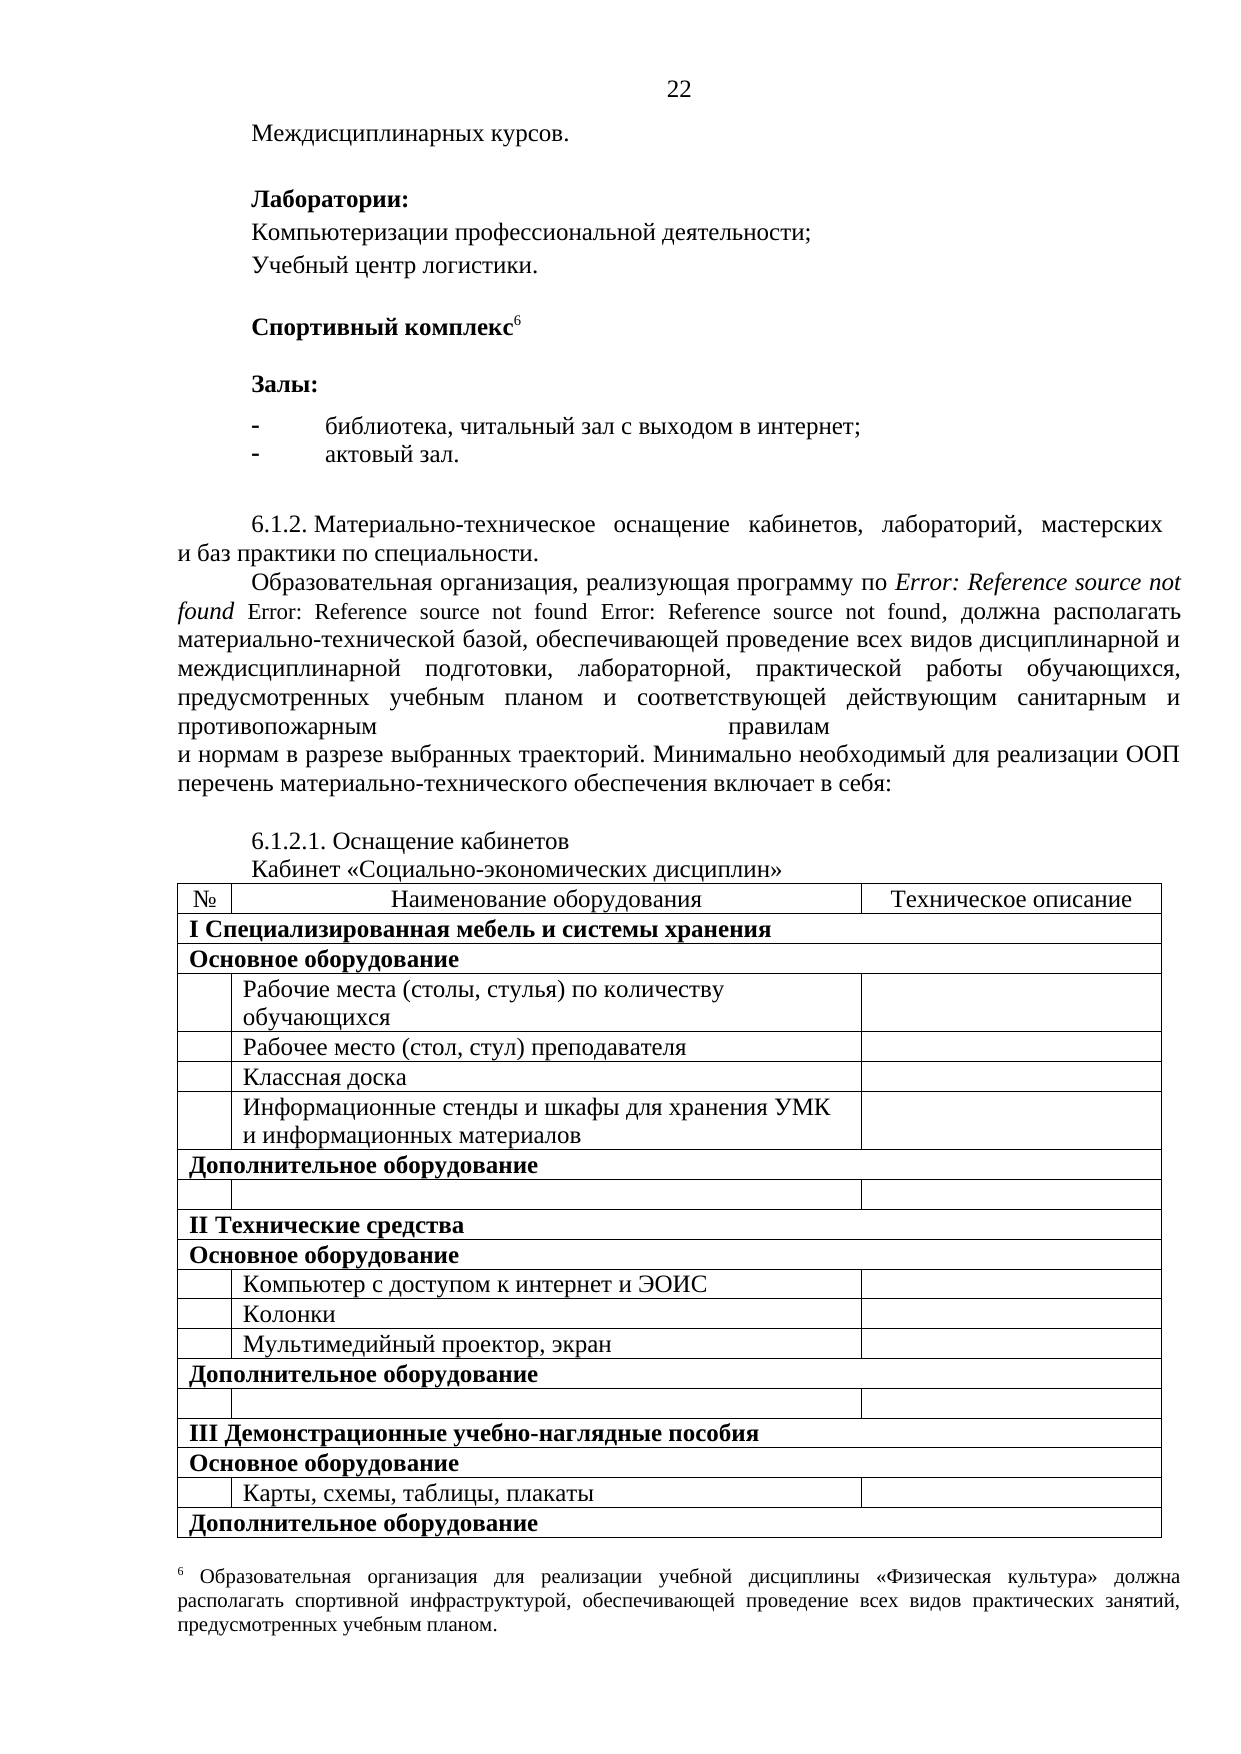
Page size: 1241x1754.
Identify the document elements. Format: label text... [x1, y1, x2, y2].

table_cell [178, 974, 231, 1031]
table_cell [862, 1270, 1161, 1298]
table_cell [178, 1389, 231, 1417]
table_header Техническое описание [862, 884, 1161, 913]
table_cell [862, 1478, 1161, 1507]
list библиотека, читальный зал с выходом в интернет; [177, 411, 1181, 439]
text Спортивный комплекс [177, 312, 1181, 341]
table_cell [862, 974, 1161, 1031]
table_cell [862, 1062, 1161, 1091]
table_cell Классная доска [232, 1062, 861, 1091]
table_header № [178, 884, 231, 913]
table_cell Мультимедийный проектор, экран [232, 1329, 861, 1358]
text 6.1.2.1. Оснащение кабинетов [177, 826, 1181, 854]
table_cell [178, 1329, 231, 1358]
text Компьютеризации профессиональной деятельности; [177, 217, 1181, 246]
text Учебный центр логистики. [177, 250, 1181, 279]
text 6.1.2. Материально-техническое оснащение кабинетов, лабораторий, мастерских и баз практики по специальности. [177, 509, 1181, 567]
table_cell Основное оборудование [178, 1240, 1161, 1268]
table_cell Информационные стенды и шкафы для хранения УМК и информационных материалов [232, 1092, 861, 1149]
table_cell [178, 1062, 231, 1091]
table_cell [178, 1478, 231, 1507]
table_cell [178, 1032, 231, 1061]
table_cell [178, 1180, 231, 1209]
text Лаборатории: [177, 184, 1181, 213]
table_cell Колонки [232, 1299, 861, 1328]
table_cell III Демонстрационные учебно-наглядные пособия [178, 1419, 1161, 1447]
table_cell Рабочее место (стол, стул) преподавателя [232, 1032, 861, 1061]
text Междисциплинарных курсов. [177, 118, 1181, 147]
table_cell [178, 1270, 231, 1298]
table_header Наименование оборудования [232, 884, 861, 913]
list актовый зал. [177, 439, 1181, 468]
table_cell Основное оборудование [178, 1448, 1161, 1477]
table_cell Компьютер с доступом к интернет и ЭОИС [232, 1270, 861, 1298]
table_cell [178, 1299, 231, 1328]
table_cell Рабочие места (столы, стулья) по количеству обучающихся [232, 974, 861, 1031]
table_cell [862, 1389, 1161, 1417]
table_cell Дополнительное оборудование [178, 1359, 1161, 1388]
table_cell Основное оборудование [178, 944, 1161, 973]
table_cell Дополнительное оборудование [178, 1150, 1161, 1179]
table_cell [862, 1299, 1161, 1328]
table_cell [862, 1180, 1161, 1209]
table_cell Дополнительное оборудование [178, 1508, 1161, 1537]
table_cell I Специализированная мебель и системы хранения [178, 914, 1161, 943]
text Залы: [177, 369, 1181, 398]
table_cell [862, 1329, 1161, 1358]
table_cell Карты, схемы, таблицы, плакаты [232, 1478, 861, 1507]
table_cell [232, 1389, 861, 1417]
table_cell [178, 1092, 231, 1149]
text Кабинет «Социально-экономических дисциплин» [177, 854, 1181, 883]
table_cell [862, 1032, 1161, 1061]
table_cell [232, 1180, 861, 1209]
table_cell II Технические средства [178, 1210, 1161, 1239]
table_cell [862, 1092, 1161, 1149]
